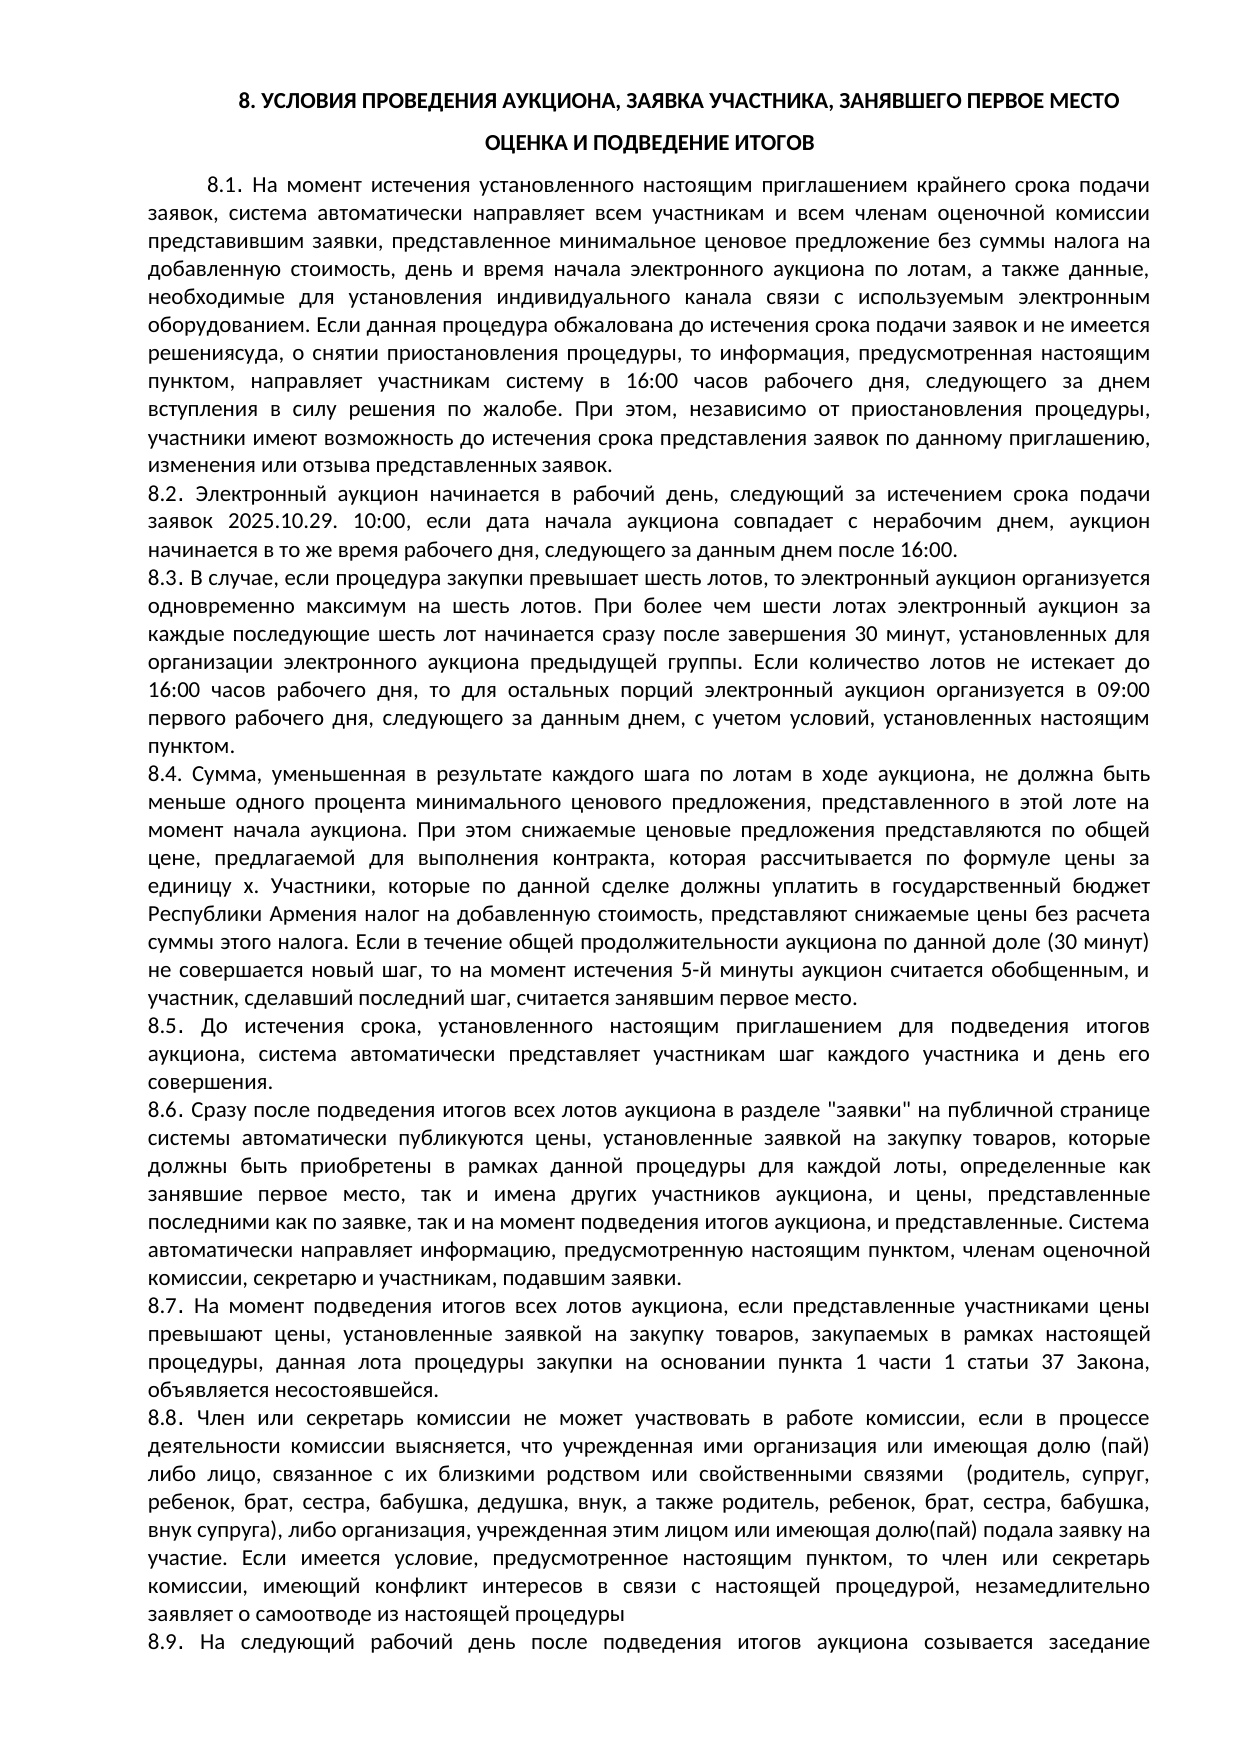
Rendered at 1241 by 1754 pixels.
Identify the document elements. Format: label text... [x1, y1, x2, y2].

text 8.4. Сумма, уменьшенная в результате каждого шага по лотам в ходе аукциона, не должна быть меньше одного процента минимального ценового предложения, представленного в этой лоте на момент начала аукциона. При этом снижаемые ценовые предложения представляются по общей цене, предлагаемой для выполнения контракта, которая рассчитывается по формуле цены за единицу x. Участники, которые по данной сделке должны уплатить в государственный бюджет Республики Армения налог на добавленную стоимость, представляют снижаемые цены без расчета суммы этого налога. Если в течение общей продолжительности аукциона по данной доле (30 минут) не совершается новый шаг, то на момент истечения 5-й минуты аукцион считается обобщенным, и участник, сделавший последний шаг, считается занявшим первое место. [148, 759, 1152, 1011]
text 8.1․ На момент истечения установленного настоящим приглашением крайнего срока подачи заявок, система автоматически направляет всем участникам и всем членам оценочной комиссии представившим заявки, представленное минимальное ценовое предложение без суммы налога на добавленную стоимость, день и время начала электронного аукциона по лотам, а также данные, необходимые для установления индивидуального канала связи с используемым электронным оборудованием. Если данная процедура обжалована до истечения срока подачи заявок и не имеется решениясуда, о снятии приостановления процедуры, то информация, предусмотренная настоящим пунктом, направляет участникам систему в 16:00 часов рабочего дня, следующего за днем вступления в силу решения по жалобе. При этом, независимо от приостановления процедуры, участники имеют возможность до истечения срока представления заявок по данному приглашению, изменения или отзыва представленных заявок. [148, 170, 1152, 479]
text 8.5․ До истечения срока, установленного настоящим приглашением для подведения итогов аукциона, система автоматически представляет участникам шаг каждого участника и день его совершения. [148, 1011, 1152, 1095]
text 8.7․ На момент подведения итогов всех лотов аукциона, если представленные участниками цены превышают цены, установленные заявкой на закупку товаров, закупаемых в рамках настоящей процедуры, данная лота процедуры закупки на основании пункта 1 части 1 статьи 37 Закона, объявляется несостоявшейся. [148, 1291, 1152, 1403]
text 8.8․ Член или секретарь комиссии не может участвовать в работе комиссии, если в процессе деятельности комиссии выясняется, что учрежденная ими организация или имеющая долю (пай) либо лицо, связанное с их близкими родством или свойственными связями (родитель, супруг, ребенок, брат, сестра, бабушка, дедушка, внук, а также родитель, ребенок, брат, сестра, бабушка, внук супруга), либо организация, учрежденная этим лицом или имеющая долю(пай) подала заявку на участие. Если имеется условие, предусмотренное настоящим пунктом, то член или секретарь комиссии, имеющий конфликт интересов в связи с настоящей процедурой, незамедлительно заявляет о самоотводе из настоящей процедуры [148, 1403, 1152, 1627]
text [148, 1627, 1152, 1656]
text 8.6․ Сразу после подведения итогов всех лотов аукциона в разделе "заявки" на публичной странице системы автоматически публикуются цены, установленные заявкой на закупку товаров, которые должны быть приобретены в рамках данной процедуры для каждой лоты, определенные как занявшие первое место, так и имена других участников аукциона, и цены, представленные последними как по заявке, так и на момент подведения итогов аукциона, и представленные. Система автоматически направляет информацию, предусмотренную настоящим пунктом, членам оценочной комиссии, секретарю и участникам, подавшим заявки. [148, 1095, 1152, 1291]
text 8.2․ Электронный аукцион начинается в рабочий день, следующий за истечением срока подачи заявок 2025.10.29. 10:00 , если дата начала аукциона совпадает с нерабочим днем, аукцион начинается в то же время рабочего дня, следующего за данным днем после 16:00. [148, 479, 1152, 563]
text 8. УСЛОВИЯ ПРОВЕДЕНИЯ АУКЦИОНА, ЗАЯВКА УЧАСТНИКА, ЗАНЯВШЕГО ПЕРВОЕ МЕСТО ОЦЕНКА И ПОДВЕДЕНИЕ ИТОГОВ [148, 86, 1152, 156]
text 8.3․ В случае, если процедура закупки превышает шесть лотов, то электронный аукцион организуется одновременно максимум на шесть лотов. При более чем шести лотах электронный аукцион за каждые последующие шесть лот начинается сразу после завершения 30 минут, установленных для организации электронного аукциона предыдущей группы. Если количество лотов не истекает до 16:00 часов рабочего дня, то для остальных порций электронный аукцион организуется в 09:00 первого рабочего дня, следующего за данным днем, с учетом условий, установленных настоящим пунктом. [148, 563, 1152, 759]
